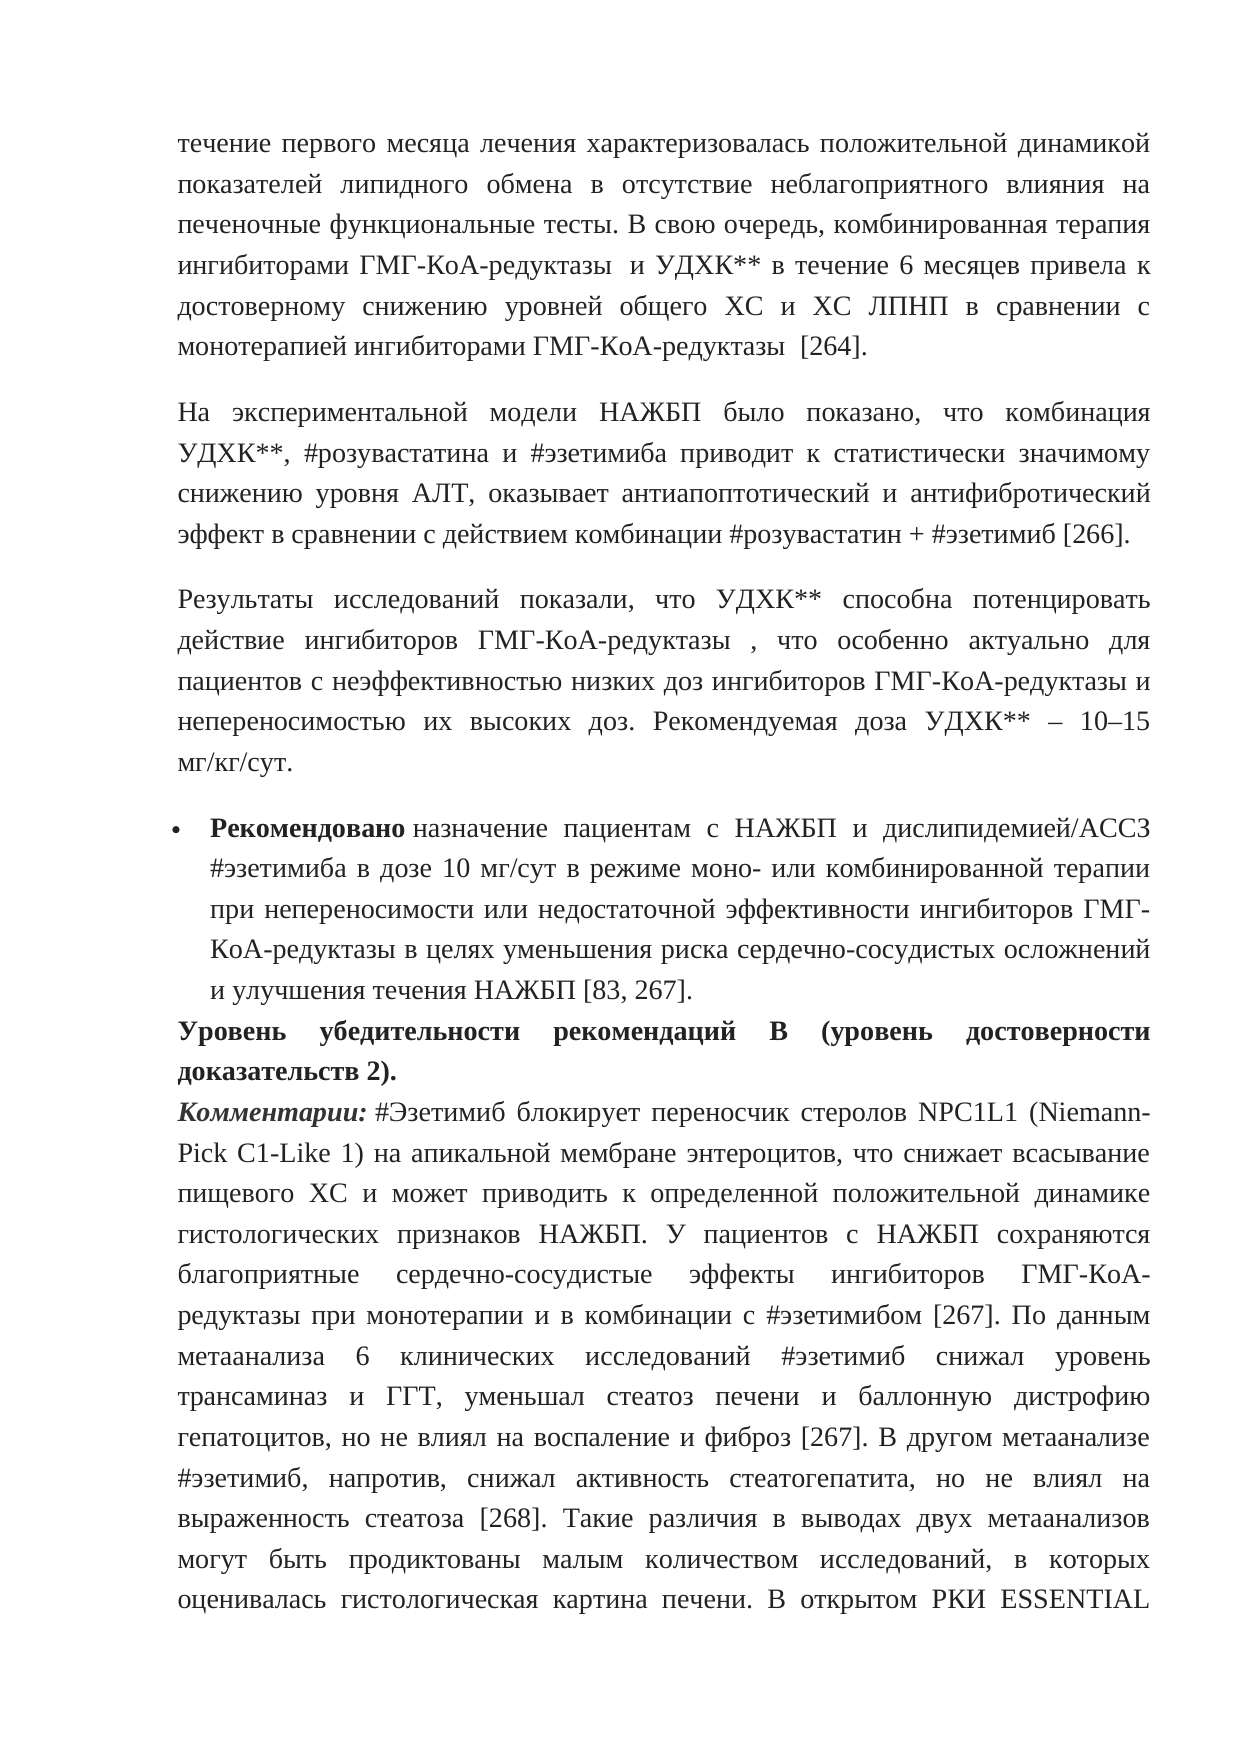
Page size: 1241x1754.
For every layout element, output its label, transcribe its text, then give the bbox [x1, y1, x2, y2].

text Результаты исследований показали, что УДХК** способна потенцировать действие ингибиторов ГМГ-КоА-редуктазы , что особенно актуально для пациентов с неэффективностью низких доз ингибиторов ГМГ-КоА-редуктазы и непереносимостью их высоких доз. Рекомендуемая доза УДХК** – 10–15 мг/кг/сут. [177, 574, 1152, 777]
text На экспериментальной модели НАЖБП было показано, что комбинация УДХК**, #розувастатина и #эзетимиба приводит к статистически значимому снижению уровня АЛТ, оказывает антиапоптотический и антифибротический эффект в сравнении с действием комбинации #розувастатин + #эзетимиб [266]. [177, 387, 1152, 549]
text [177, 118, 1152, 362]
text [177, 1087, 1152, 1615]
text Уровень убедительности рекомендаций В (уровень достоверности доказательств 2). [177, 1006, 1152, 1087]
list Рекомендовано назначение пациентам с НАЖБП и дислипидемией/АССЗ #эзетимиба в дозе 10 мг/сут в режиме моно- или комбинированной терапии при непереносимости или недостаточной эффективности ингибиторов ГМГ-КоА-редуктазы в целях уменьшения риска сердечно-сосудистых осложнений и улучшения течения НАЖБП [83, 267]. [172, 802, 1152, 1006]
